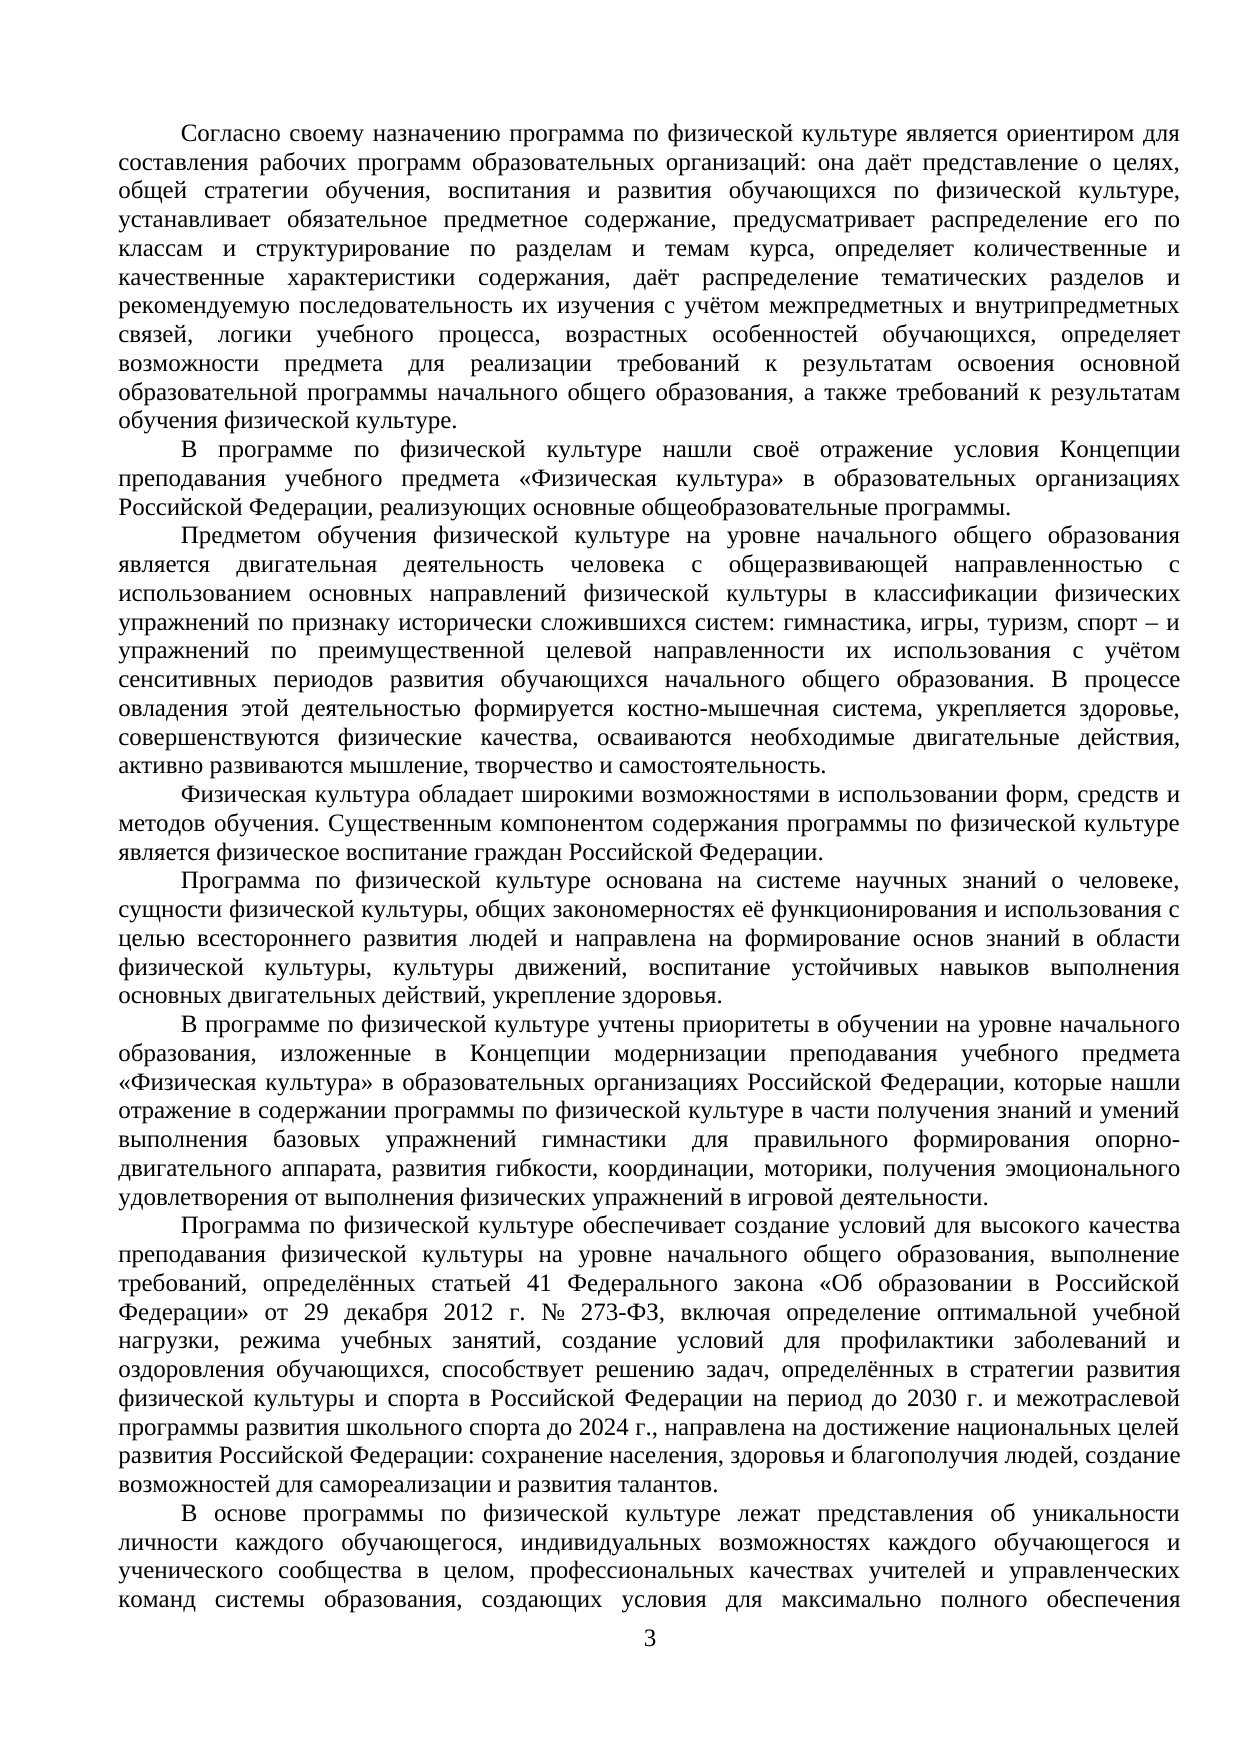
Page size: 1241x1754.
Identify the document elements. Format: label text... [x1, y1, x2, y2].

text Программа по физической культуре обеспечивает создание условий для высокого качества преподавания физической культуры на уровне начального общего образования, выполнение требований, определённых статьей 41 Федерального закона «Об образовании в Российской Федерации» от 29 декабря 2012 г. № 273-ФЗ, включая определение оптимальной учебной нагрузки, режима учебных занятий, создание условий для профилактики заболеваний и оздоровления обучающихся, способствует решению задач, определённых в стратегии развития физической культуры и спорта в Российской Федерации на период до 2030 г. и межотраслевой программы развития школьного спорта до 2024 г., направлена на достижение национальных целей развития Российской Федерации: сохранение населения, здоровья и благополучия людей, создание возможностей для самореализации и развития талантов. [118, 1211, 1181, 1498]
text Физическая культура обладает широкими возможностями в использовании форм, средств и методов обучения. Существенным компонентом содержания программы по физической культуре является физическое воспитание граждан Российской Федерации. [118, 779, 1181, 866]
text В программе по физической культуре учтены приоритеты в обучении на уровне начального образования, изложенные в Концепции модернизации преподавания учебного предмета «Физическая культура» в образовательных организациях Российской Федерации, которые нашли отражение в содержании программы по физической культуре в части получения знаний и умений выполнения базовых упражнений гимнастики для правильного формирования опорно-двигательного аппарата, развития гибкости, координации, моторики, получения эмоционального удовлетворения от выполнения физических упражнений в игровой деятельности. [118, 1009, 1181, 1211]
text Предметом обучения физической культуре на уровне начального общего образования является двигательная деятельность человека с общеразвивающей направленностью с использованием основных направлений физической культуры в классификации физических упражнений по признаку исторически сложившихся систем: гимнастика, игры, туризм, спорт – и упражнений по преимущественной целевой направленности их использования с учётом сенситивных периодов развития обучающихся начального общего образования. В процессе овладения этой деятельностью формируется костно-мышечная система, укрепляется здоровье, совершенствуются физические качества, осваиваются необходимые двигательные действия, активно развиваются мышление, творчество и самостоятельность. [118, 521, 1181, 779]
text В программе по физической культуре нашли своё отражение условия Концепции преподавания учебного предмета «Физическая культура» в образовательных организациях Российской Федерации, реализующих основные общеобразовательные программы. [118, 434, 1181, 521]
text Согласно своему назначению программа по физической культуре является ориентиром для составления рабочих программ образовательных организаций: она даёт представление о целях, общей стратегии обучения, воспитания и развития обучающихся по физической культуре, устанавливает обязательное предметное содержание, предусматривает распределение его по классам и структурирование по разделам и темам курса, определяет количественные и качественные характеристики содержания, даёт распределение тематических разделов и рекомендуемую последовательность их изучения с учётом межпредметных и внутрипредметных связей, логики учебного процесса, возрастных особенностей обучающихся, определяет возможности предмета для реализации требований к результатам освоения основной образовательной программы начального общего образования, а также требований к результатам обучения физической культуре. [118, 118, 1181, 434]
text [118, 1498, 1181, 1613]
text Программа по физической культуре основана на системе научных знаний о человеке, сущности физической культуры, общих закономерностях её функционирования и использования с целью всестороннего развития людей и направлена на формирование основ знаний в области физической культуры, культуры движений, воспитание устойчивых навыков выполнения основных двигательных действий, укрепление здоровья. [118, 866, 1181, 1009]
